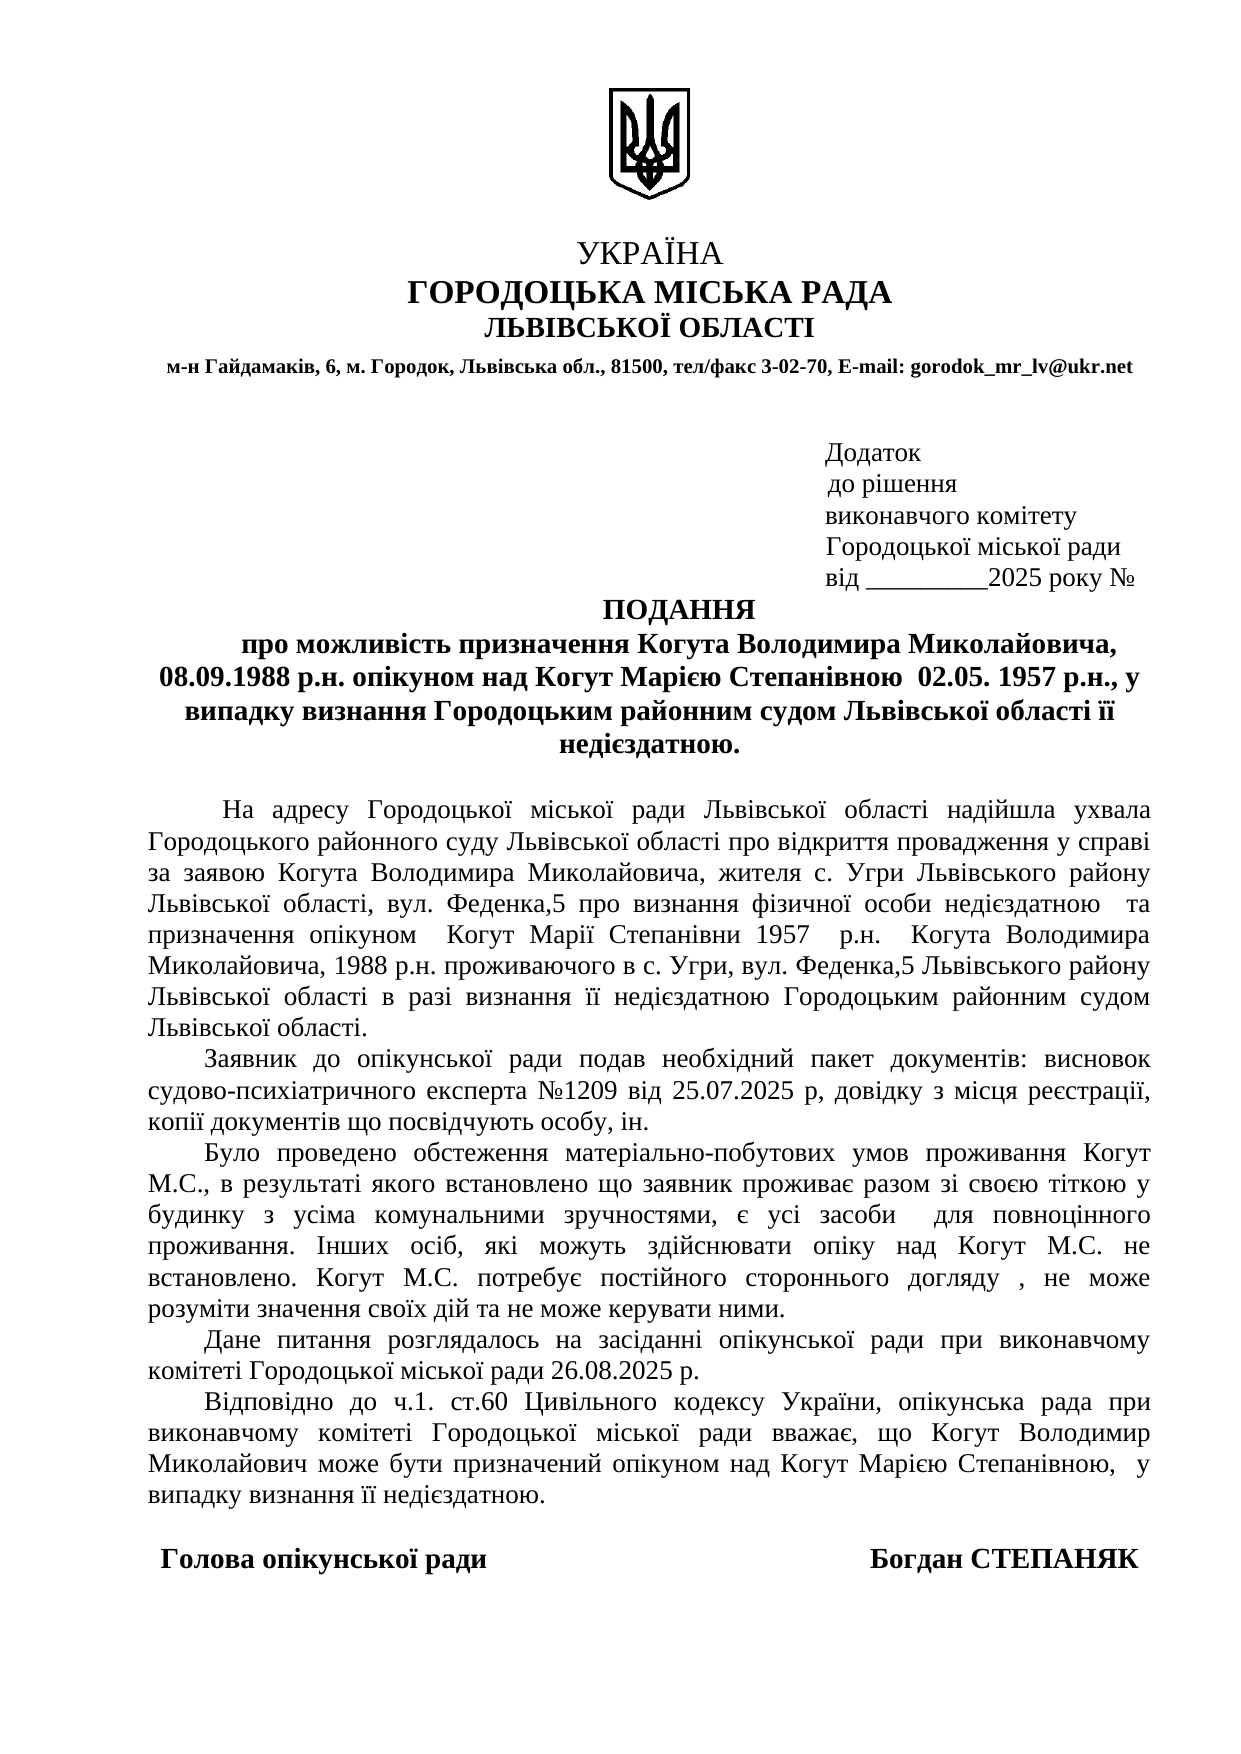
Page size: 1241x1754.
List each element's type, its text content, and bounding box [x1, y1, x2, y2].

text Додаток [148, 436, 1152, 468]
text Було проведено обстеження матеріально-побутових умов проживання Когут М.С., в результаті якого встановлено що заявник проживає разом зі своєю тіткою у будинку з усіма комунальними зручностями, є усі засоби для повноцінного проживання. Інших осіб, які можуть здійснювати опіку над Когут М.С. не встановлено. Когут М.С. потребує постійного стороннього догляду , не може розуміти значення своїх дій та не може керувати ними. [148, 1136, 1152, 1323]
text Дане питання розглядалось на засіданні опікунської ради при виконавчому комітеті Городоцької міської ради 26.08.2025 р. [148, 1323, 1152, 1385]
text Городоцької міської ради [148, 530, 1152, 561]
text виконавчого комітету [148, 499, 1152, 530]
text Заявник до опікунської ради подав необхідний пакет документів: висновок судово-психіатричного експерта №1209 від 25.07.2025 р, довідку з місця реєстрації, копії документів що посвідчують особу, ін. [148, 1043, 1152, 1136]
text до рішення [148, 468, 1152, 499]
text ПОДАННЯ [148, 592, 1152, 626]
picture [609, 88, 691, 200]
text На адресу Городоцької міської ради Львівської області надійшла ухвала Городоцького районного суду Львівської області про відкриття провадження у справі за заявою Когута Володимира Миколайовича, жителя с. Угри Львівського району Львівської області, вул. Феденка,5 про визнання фізичної особи недієздатною та призначення опікуном Когут Марії Степанівни 1957 р.н. Когута Володимира Миколайовича, 1988 р.н. проживаючого в с. Угри, вул. Феденка,5 Львівського району Львівської області в разі визнання її недієздатною Городоцьким районним судом Львівської області. [148, 793, 1152, 1043]
text УКРАЇНА [148, 233, 1152, 272]
text про можливість призначення Когута Володимира Миколайовича, 08.09.1988 р.н. опікуном над Когут Марією Степанівною 02.05. 1957 р.н., у випадку визнання Городоцьким районним судом Львівської області її недієздатною. [148, 626, 1152, 760]
text Голова опікунської ради Богдан СТЕПАНЯК [148, 1541, 1152, 1574]
text Відповідно до ч.1. ст.60 Цивільного кодексу України, опікунська рада при виконавчому комітеті Городоцької міської ради вважає, що Когут Володимир Миколайович може бути призначений опікуном над Когут Марією Степанівною, у випадку визнання її недієздатною. [148, 1385, 1152, 1510]
text ЛЬВІВСЬКОЇ ОБЛАСТІ [148, 310, 1152, 344]
text від _________2025 року № [148, 561, 1152, 592]
text ГОРОДОЦЬКА МІСЬКА РАДА [148, 272, 1152, 310]
text м-н Гайдамаків, 6, м. Городок, Львівська обл., 81500, тел/факс 3-02-70, E-mail: gorodok_mr_lv@ukr.net [148, 344, 1152, 381]
